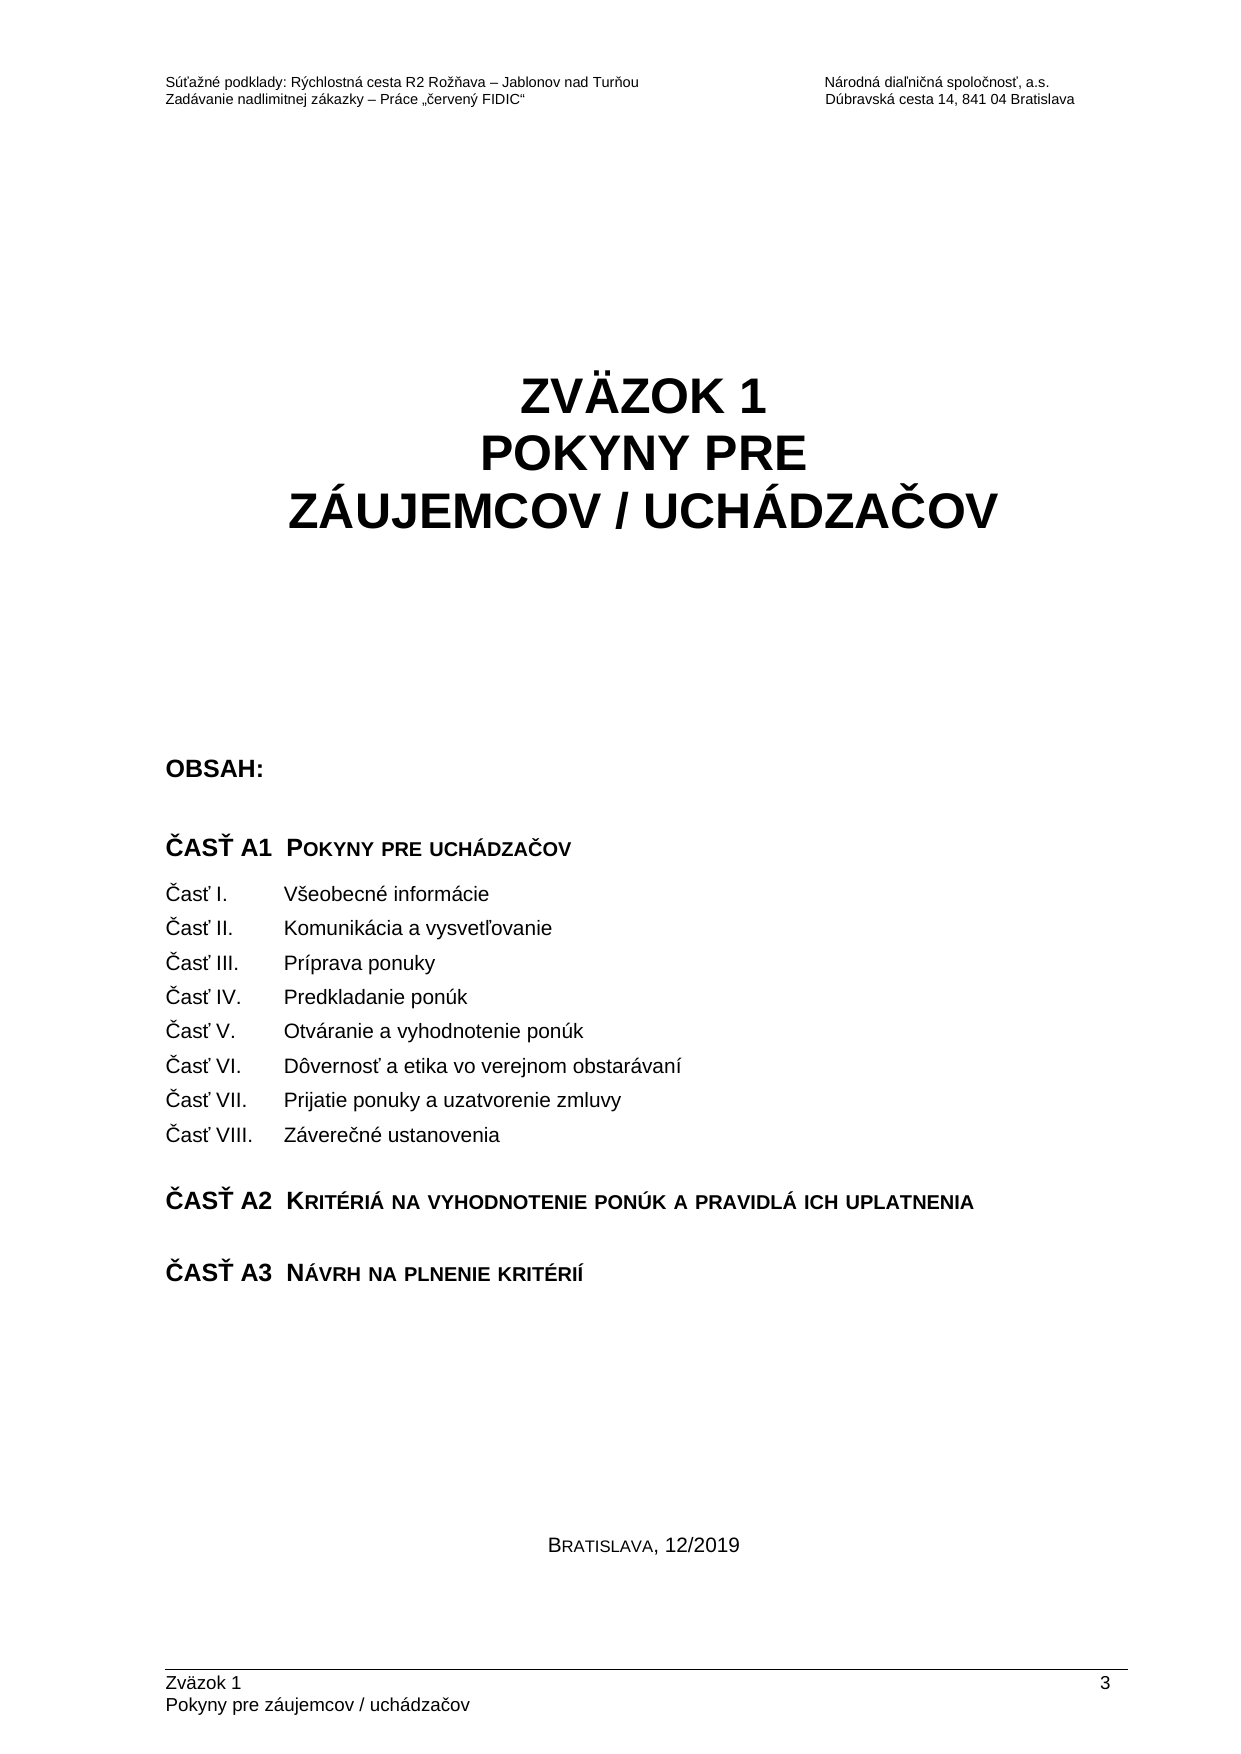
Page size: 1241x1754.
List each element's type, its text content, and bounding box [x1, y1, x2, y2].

text Časť III. Príprava ponuky [165, 951, 1122, 974]
text Časť IV. Predkladanie ponúk [165, 985, 1122, 1009]
text Časť V. Otváranie a vyhodnotenie ponúk [165, 1019, 1122, 1043]
text Časť II. Komunikácia a vysvetľovanie [165, 916, 1122, 940]
subtitle OBSAH: [165, 754, 1122, 783]
text ČASŤ A1 Pokyny pre uchádzačov [165, 833, 1122, 862]
text Časť VII. Prijatie ponuky a uzatvorenie zmluvy [165, 1088, 1122, 1112]
text Časť VI. Dôvernosť a etika vo verejnom obstarávaní [165, 1054, 1122, 1078]
text Zväzok 1 [165, 366, 1122, 424]
text Časť VIII. Záverečné ustanovenia [165, 1122, 1122, 1146]
text Záujemcov / uchádzačov [165, 481, 1122, 539]
text Pokyny pre [165, 424, 1122, 481]
text ČASŤ A3 Návrh na plnenie kritérií [165, 1257, 1122, 1286]
text ČASŤ A2 Kritériá na vyhodnotenie ponúk a pravidlá ich uplatnenia [165, 1186, 1122, 1214]
text Bratislava, 12/2019 [165, 1533, 1122, 1557]
text Časť I. Všeobecné informácie [165, 882, 1122, 906]
